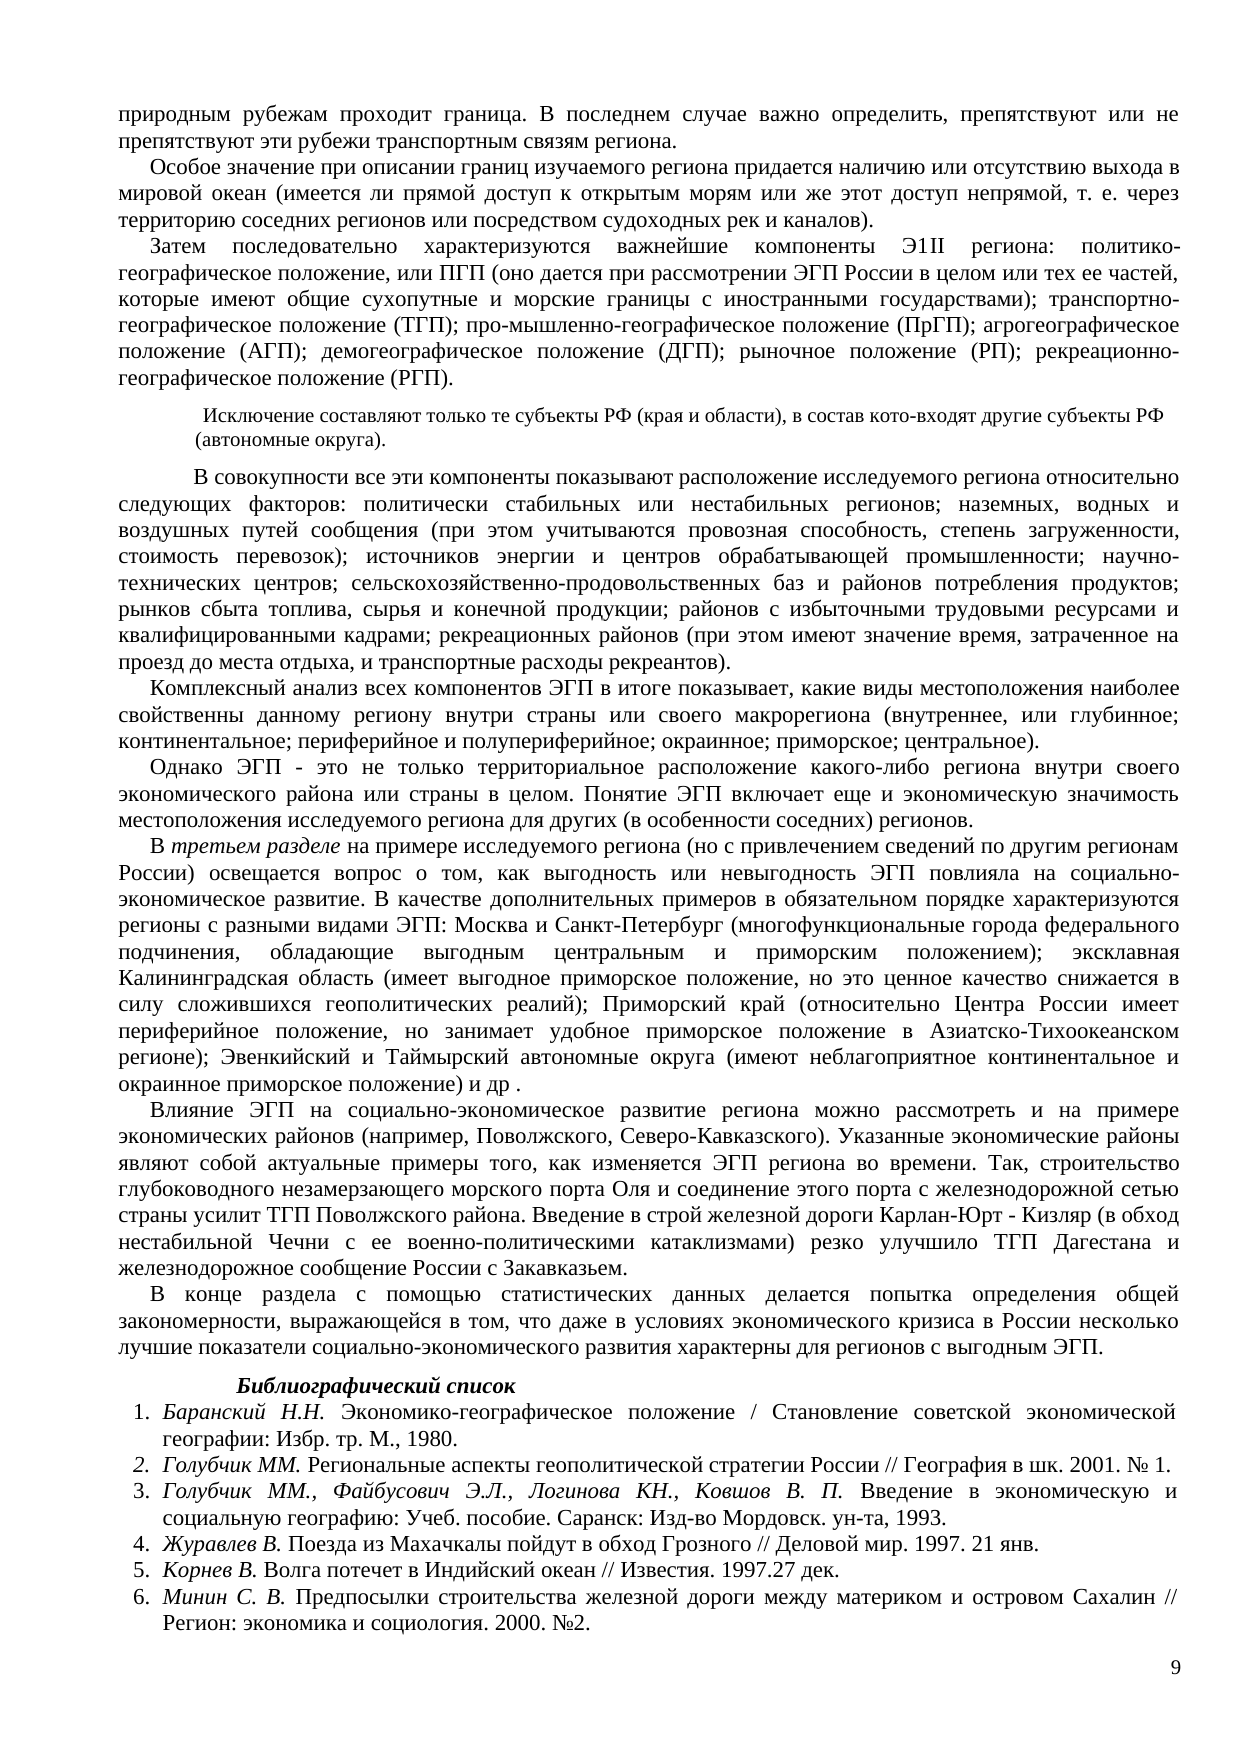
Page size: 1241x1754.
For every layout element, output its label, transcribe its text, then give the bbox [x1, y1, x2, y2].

list Голубчик ММ., Файбусович Э.Л., Логинова КН., Ковшов В. П. Введение в экономическую и социальную географию: Учеб. пособие. Саранск: Изд-во Мордовск. ун-та, 1993. [133, 1477, 1178, 1530]
text В совокупности все эти компоненты показывают расположение исследуемого региона относительно следующих факторов: политически стабильных или нестабильных регионов; наземных, водных и воздушных путей сообщения (при этом учитываются провозная способность, степень загруженности, стоимость перевозок); источников энергии и центров обрабатывающей промышленности; научно-технических центров; сельскохозяйственно-продовольственных баз и районов потребления продуктов; рынков сбыта топлива, сырья и конечной продукции; районов с избыточными трудовыми ресурсами и квалифицированными кадрами; рекреационных районов (при этом имеют значение время, затраченное на проезд до места отдыха, и транспортные расходы рекреантов). [118, 463, 1181, 674]
text В конце раздела с помощью статистических данных делается попытка определения общей закономерности, выражающейся в том, что даже в условиях экономического кризиса в России несколько лучшие показатели социально-экономического развития характерны для регионов с выгодным ЭГП. [118, 1280, 1181, 1359]
text Библиографический список [236, 1372, 1181, 1398]
list Корнев В. Волга потечет в Индийский океан // Известия. 1997.27 дек. [133, 1556, 1181, 1583]
text Исключение составляют только те субъекты РФ (края и области), в состав кото-входят другие субъекты РФ (автономные округа). [195, 403, 1181, 451]
text Затем последовательно характеризуются важнейшие компоненты Э1II региона: политико-географическое положение, или ПГП (оно дается при рассмотрении ЭГП России в целом или тех ее частей, которые имеют общие сухопутные и морские границы с иностранными государствами); транспортно-географическое положение (ТГП); про-мышленно-географическое положение (ПрГП); агрогеографическое положение (АГП); демогеографическое положение (ДГП); рыночное положение (РП); рекреационно-географическое положение (РГП). [118, 232, 1181, 390]
list Баранский Н.Н. Экономико-географическое положение / Становление советской экономической географии: Избр. тр. М., 1980. [133, 1398, 1177, 1451]
list Журавлев В. Поезда из Махачкалы пойдут в обход Грозного // Деловой мир. 1997. 21 янв. [133, 1530, 1179, 1556]
text Однако ЭГП - это не только территориальное расположение какого-либо региона внутри своего экономического района или страны в целом. Понятие ЭГП включает еще и экономическую значимость местоположения исследуемого региона для других (в особенности соседних) регионов. [118, 753, 1181, 832]
text Влияние ЭГП на социально-экономическое развитие региона можно рассмотреть и на примере экономических районов (например, Поволжского, Северо-Кавказского). Указанные экономические районы являют собой актуальные примеры того, как изменяется ЭГП региона во времени. Так, строительство глубоководного незамерзающего морского порта Оля и соединение этого порта с железнодорожной сетью страны усилит ТГП Поволжского района. Введение в строй железной дороги Карлан-Юрт - Кизляр (в обход нестабильной Чечни с ее военно-политическими катаклизмами) резко улучшило ТГП Дагестана и железнодорожное сообщение России с Закавказьем. [118, 1096, 1181, 1280]
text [118, 100, 1181, 153]
text Особое значение при описании границ изучаемого региона придается наличию или отсутствию выхода в мировой океан (имеется ли прямой доступ к открытым морям или же этот доступ непрямой, т. е. через территорию соседних регионов или посредством судоходных рек и каналов). [118, 153, 1181, 232]
text Комплексный анализ всех компонентов ЭГП в итоге показывает, какие виды местоположения наиболее свойственны данному региону внутри страны или своего макрорегиона (внутреннее, или глубинное; континентальное; периферийное и полупериферийное; окраинное; приморское; центральное). [118, 674, 1181, 753]
text В третьем разделе на примере исследуемого региона (но с привлечением сведений по другим регионам России) освещается вопрос о том, как выгодность или невыгодность ЭГП повлияла на социально-экономическое развитие. В качестве дополнительных примеров в обязательном порядке характеризуются регионы с разными видами ЭГП: Москва и Санкт-Петербург (многофункциональные города федерального подчинения, обладающие выгодным центральным и приморским положением); эксклавная Калининградская область (имеет выгодное приморское положение, но это ценное качество снижается в силу сложившихся геополитических реалий); Приморский край (относительно Центра России имеет периферийное положение, но занимает удобное приморское положение в Азиатско-Тихоокеанском регионе); Эвенкийский и Таймырский автономные округа (имеют неблагоприятное континентальное и окраинное приморское положение) и др . [118, 832, 1181, 1096]
list Голубчик ММ. Региональные аспекты геополитической стратегии России // География в шк. 2001. № 1. [133, 1451, 1178, 1477]
list Минин С. В. Предпосылки строительства железной дороги между материком и островом Сахалин // Регион: экономика и социология. 2000. №2. [133, 1583, 1179, 1636]
